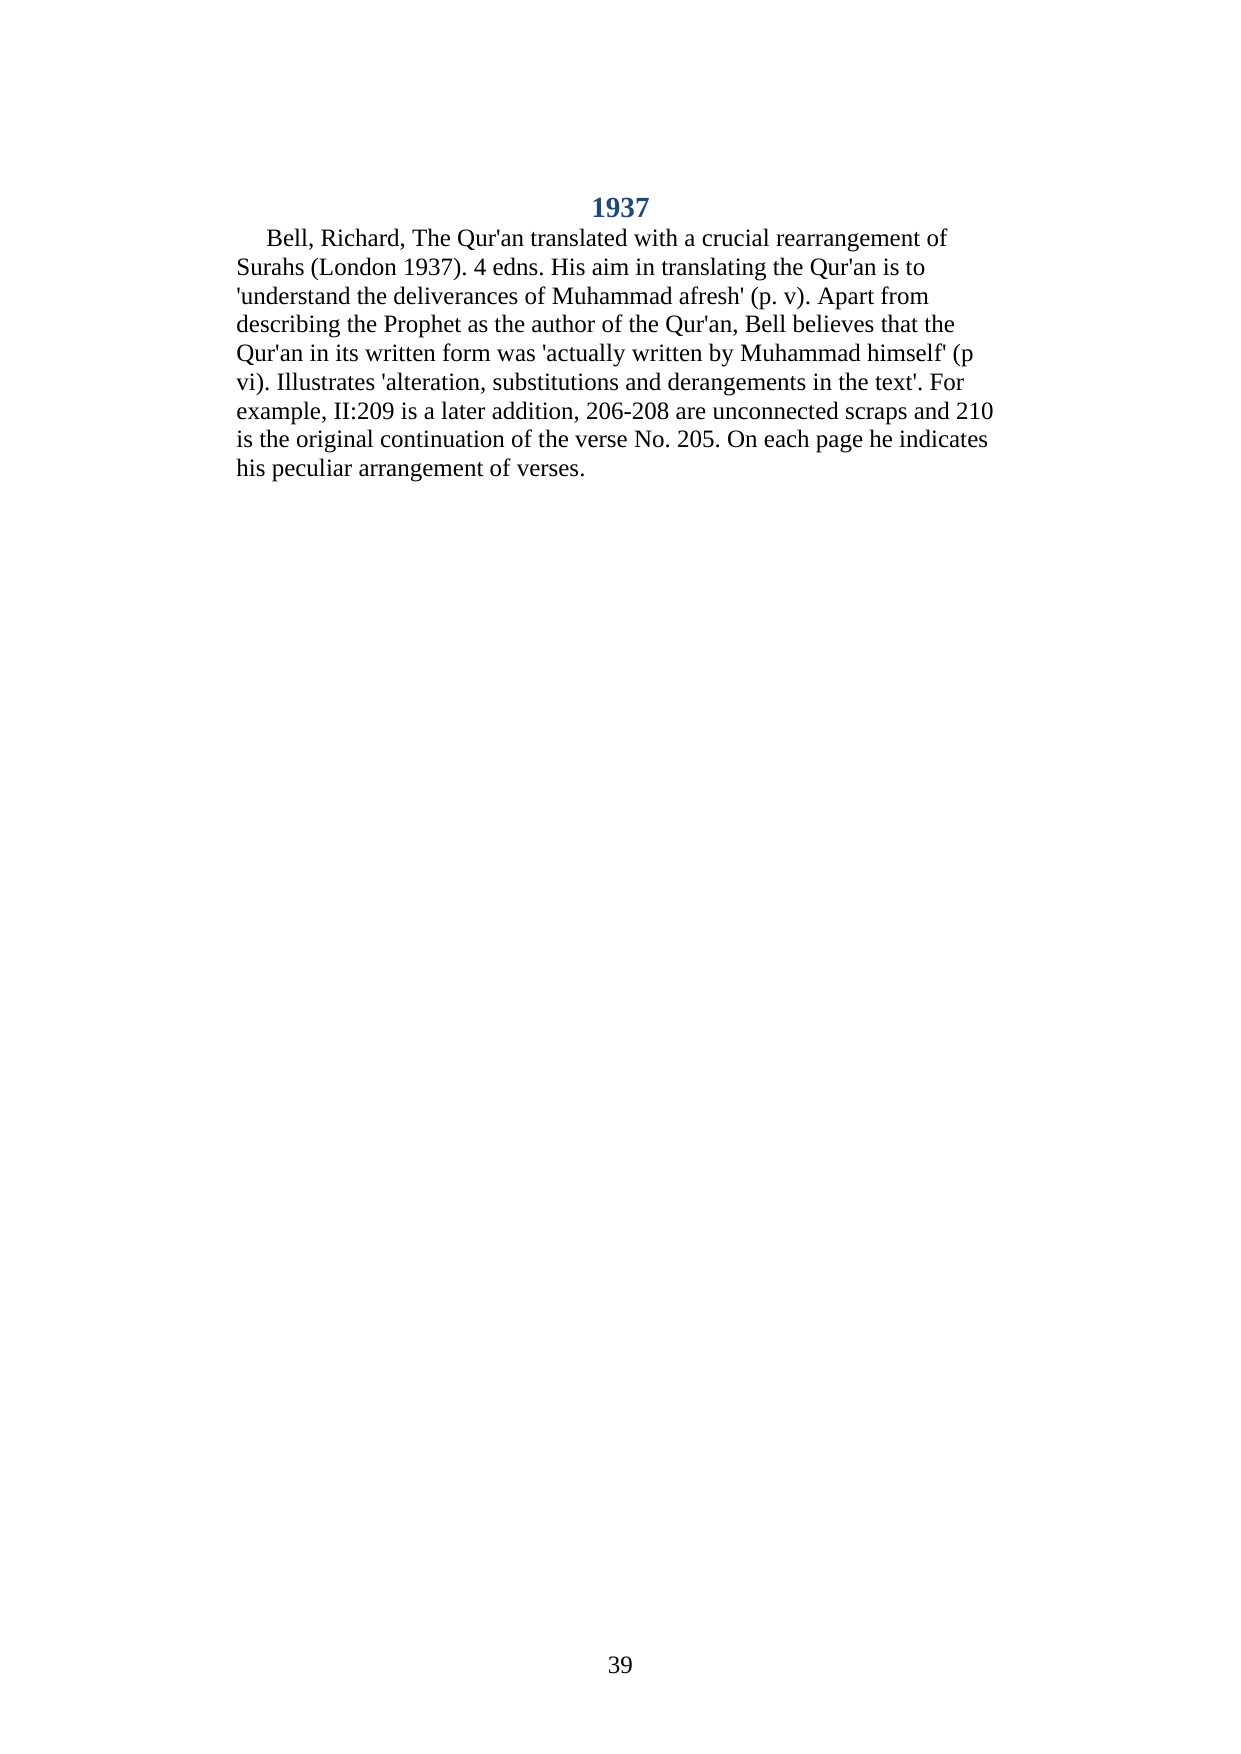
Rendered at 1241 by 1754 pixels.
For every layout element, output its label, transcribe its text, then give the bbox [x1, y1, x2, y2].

text Bell, Richard, The Qur'an translated with a crucial rearrangement of Surahs (London 1937). 4 edns. His aim in translating the Qur'an is to 'understand the deliverances of Muhammad afresh' (p. v). Apart from describing the Prophet as the author of the Qur'an, Bell believes that the Qur'an in its written form was 'actually written by Muhammad himself' (p vi). Illustrates 'alteration, substitutions and derangements in the text'. For example, II:209 is a later addition, 206-208 are unconnected scraps and 210 is the original continuation of the verse No. 205. On each page he indicates his peculiar arrangement of verses. [236, 223, 1004, 482]
subtitle 1937 [236, 190, 1004, 223]
